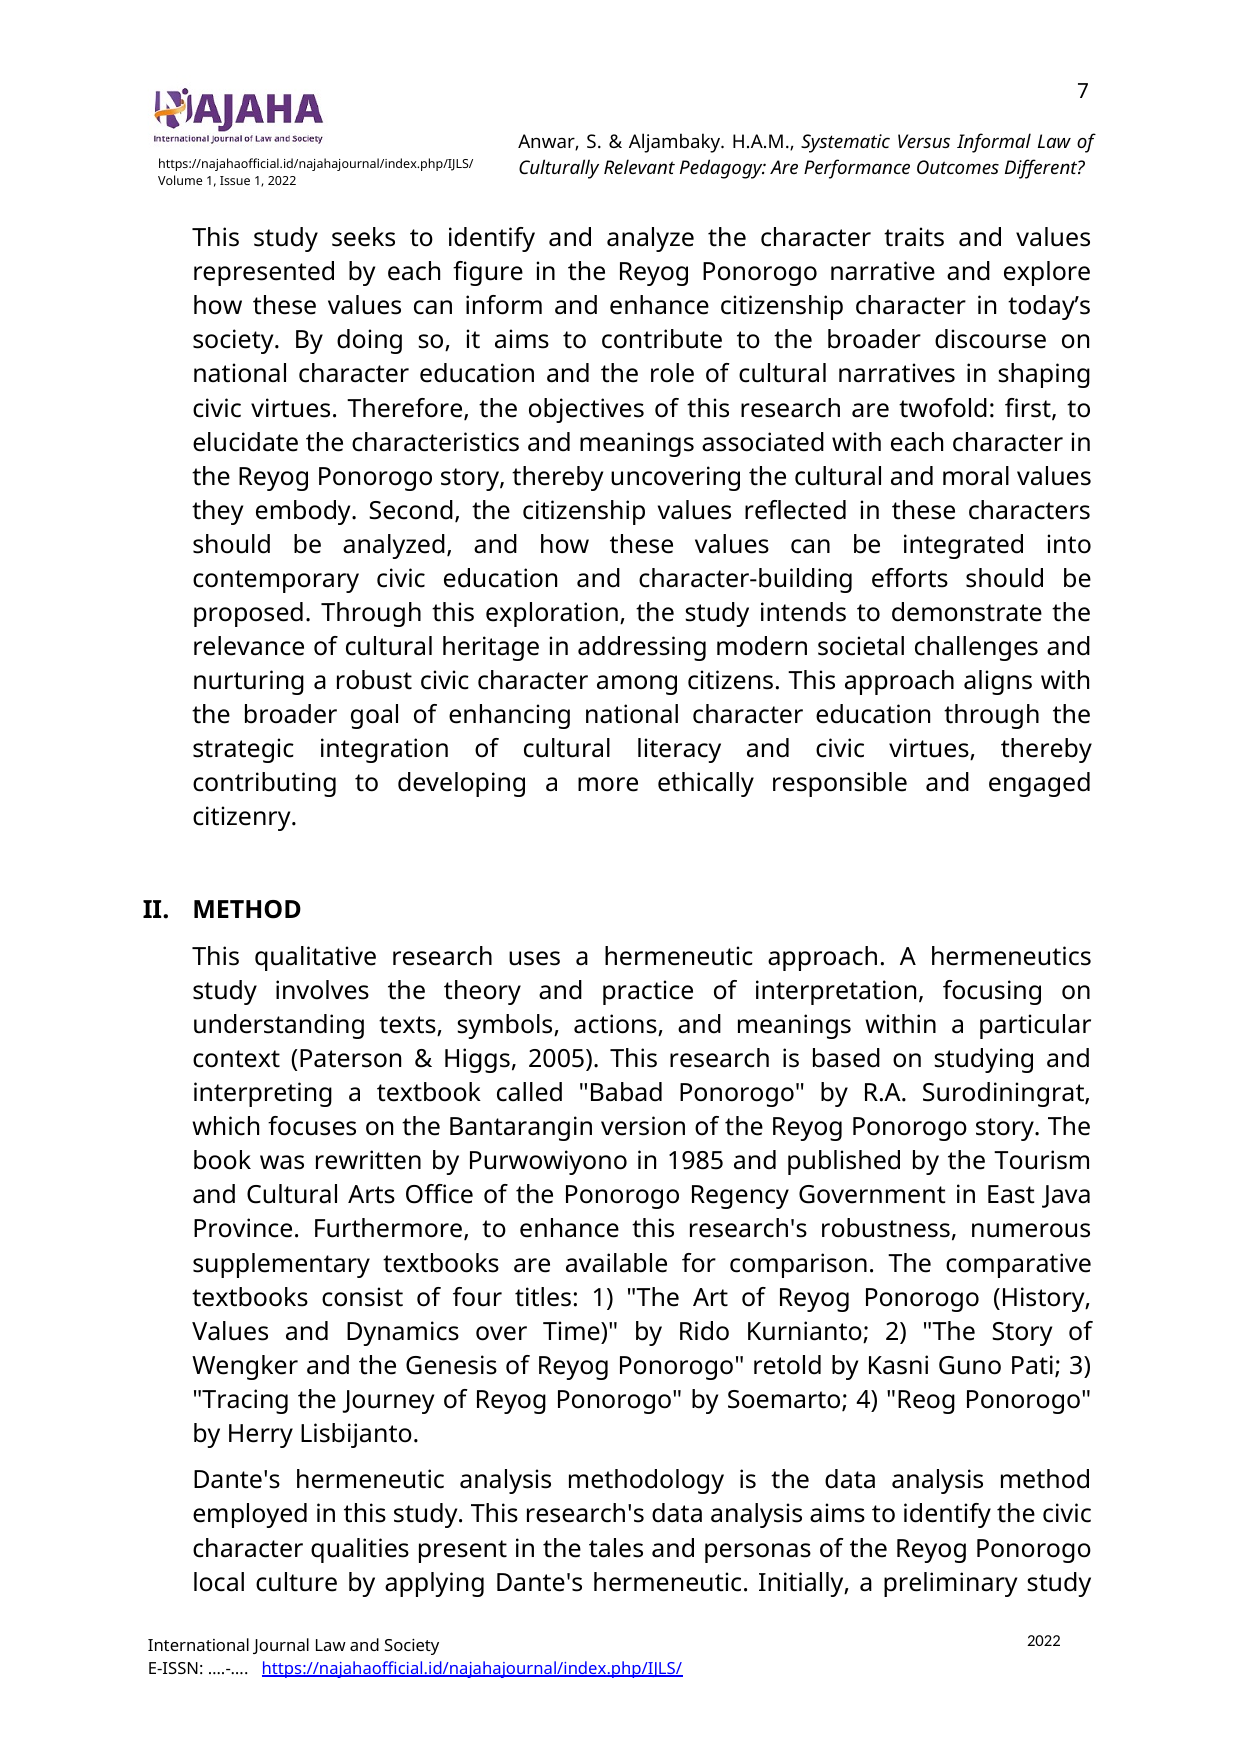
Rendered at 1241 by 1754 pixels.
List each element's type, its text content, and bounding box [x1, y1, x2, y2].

text This qualitative research uses a hermeneutic approach. A hermeneutics study involves the theory and practice of interpretation, focusing on understanding texts, symbols, actions, and meanings within a particular context (Paterson & Higgs, 2005). This research is based on studying and interpreting a textbook called "Babad Ponorogo" by R.A. Surodiningrat, which focuses on the Bantarangin version of the Reyog Ponorogo story. The book was rewritten by Purwowiyono in 1985 and published by the Tourism and Cultural Arts Office of the Ponorogo Regency Government in East Java Province. Furthermore, to enhance this research's robustness, numerous supplementary textbooks are available for comparison. The comparative textbooks consist of four titles: 1) "The Art of Reyog Ponorogo (History, Values and Dynamics over Time)" by Rido Kurnianto; 2) "The Story of Wengker and the Genesis of Reyog Ponorogo" retold by Kasni Guno Pati; 3) "Tracing the Journey of Reyog Ponorogo" by Soemarto; 4) "Reog Ponorogo" by Herry Lisbijanto. [192, 939, 1092, 1449]
list METHOD [169, 892, 1092, 926]
text This study seeks to identify and analyze the character traits and values represented by each figure in the Reyog Ponorogo narrative and explore how these values can inform and enhance citizenship character in today’s society. By doing so, it aims to contribute to the broader discourse on national character education and the role of cultural narratives in shaping civic virtues. Therefore, the objectives of this research are twofold: first, to elucidate the characteristics and meanings associated with each character in the Reyog Ponorogo story, thereby uncovering the cultural and moral values they embody. Second, the citizenship values reflected in these characters should be analyzed, and how these values can be integrated into contemporary civic education and character-building efforts should be proposed. Through this exploration, the study intends to demonstrate the relevance of cultural heritage in addressing modern societal challenges and nurturing a robust civic character among citizens. This approach aligns with the broader goal of enhancing national character education through the strategic integration of cultural literacy and civic virtues, thereby contributing to developing a more ethically responsible and engaged citizenry. [192, 220, 1092, 833]
picture [147, 75, 328, 158]
